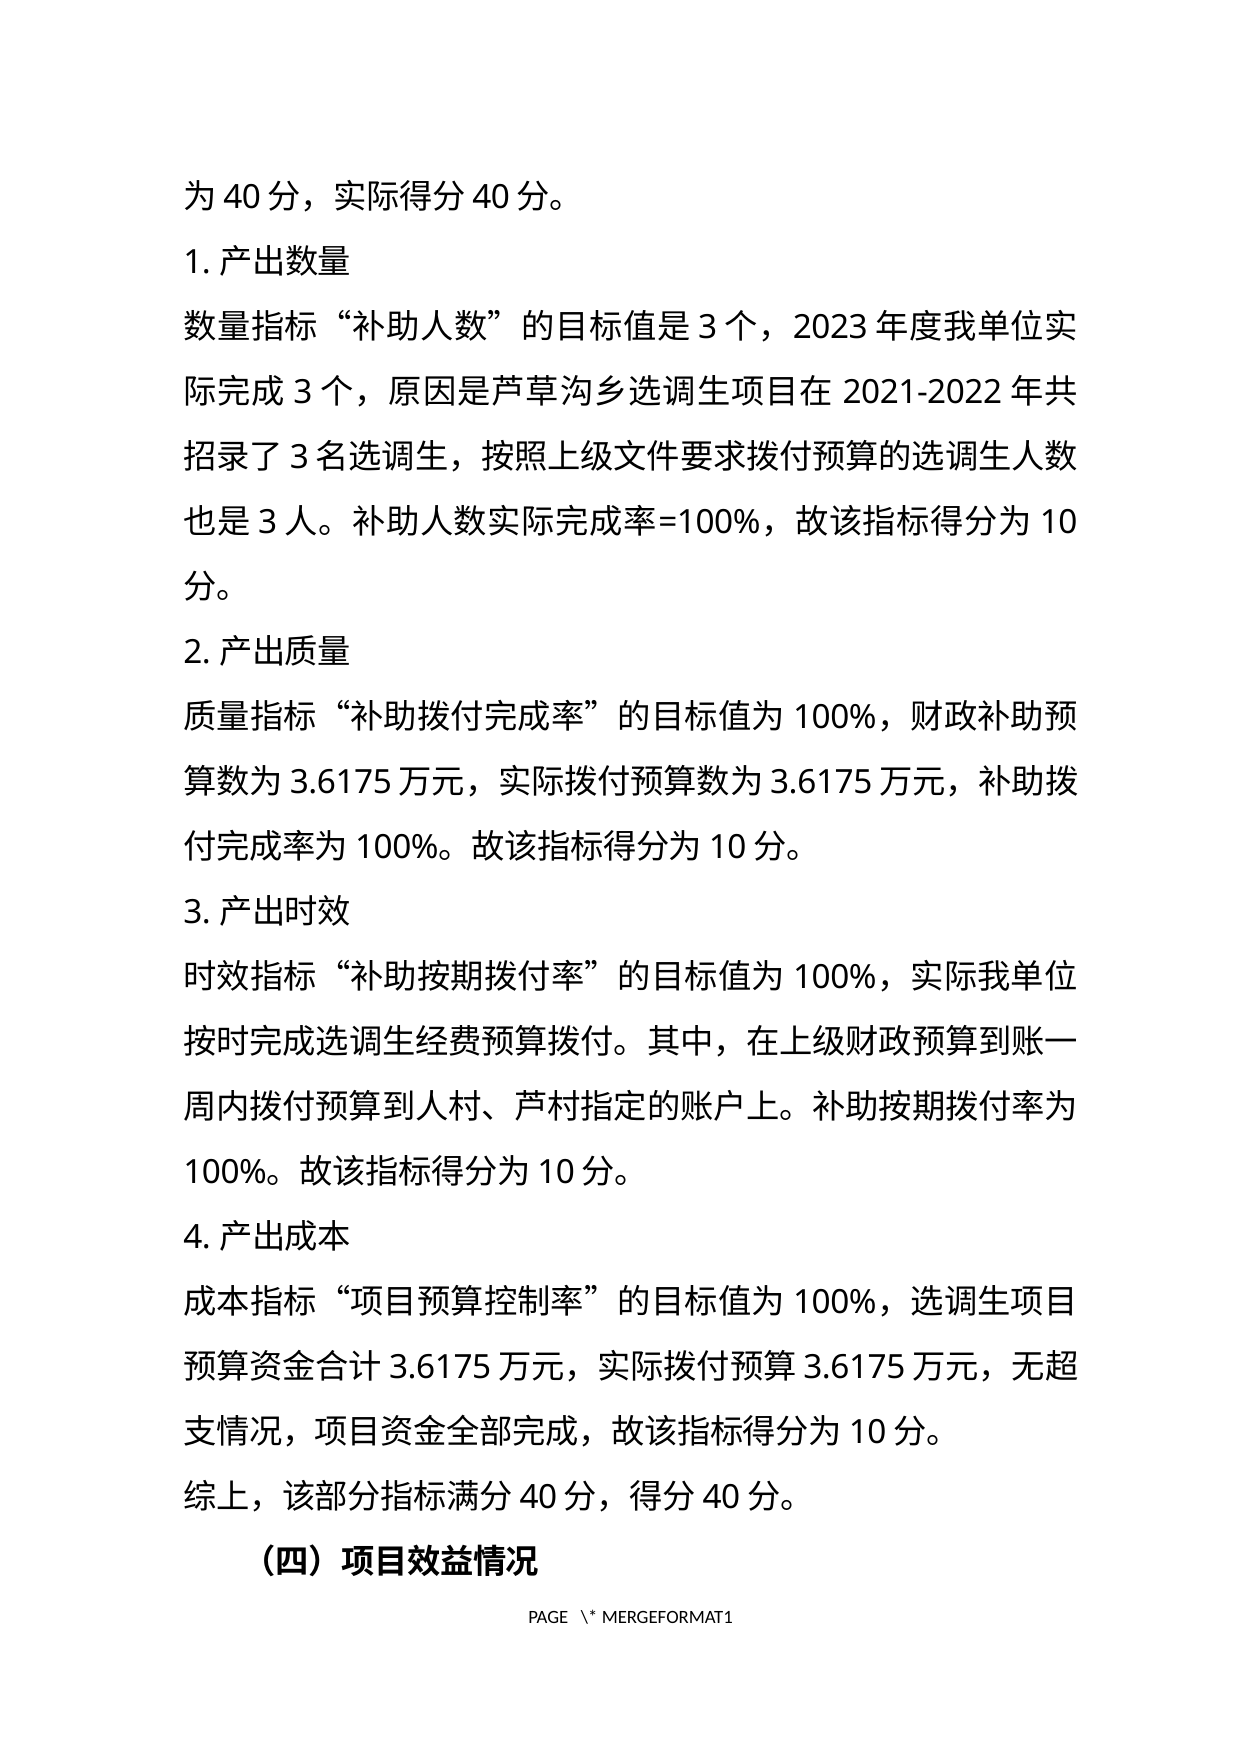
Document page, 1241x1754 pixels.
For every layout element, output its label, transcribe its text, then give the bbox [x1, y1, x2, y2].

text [183, 162, 1078, 1527]
text （四）项目效益情况 [183, 1527, 1078, 1592]
